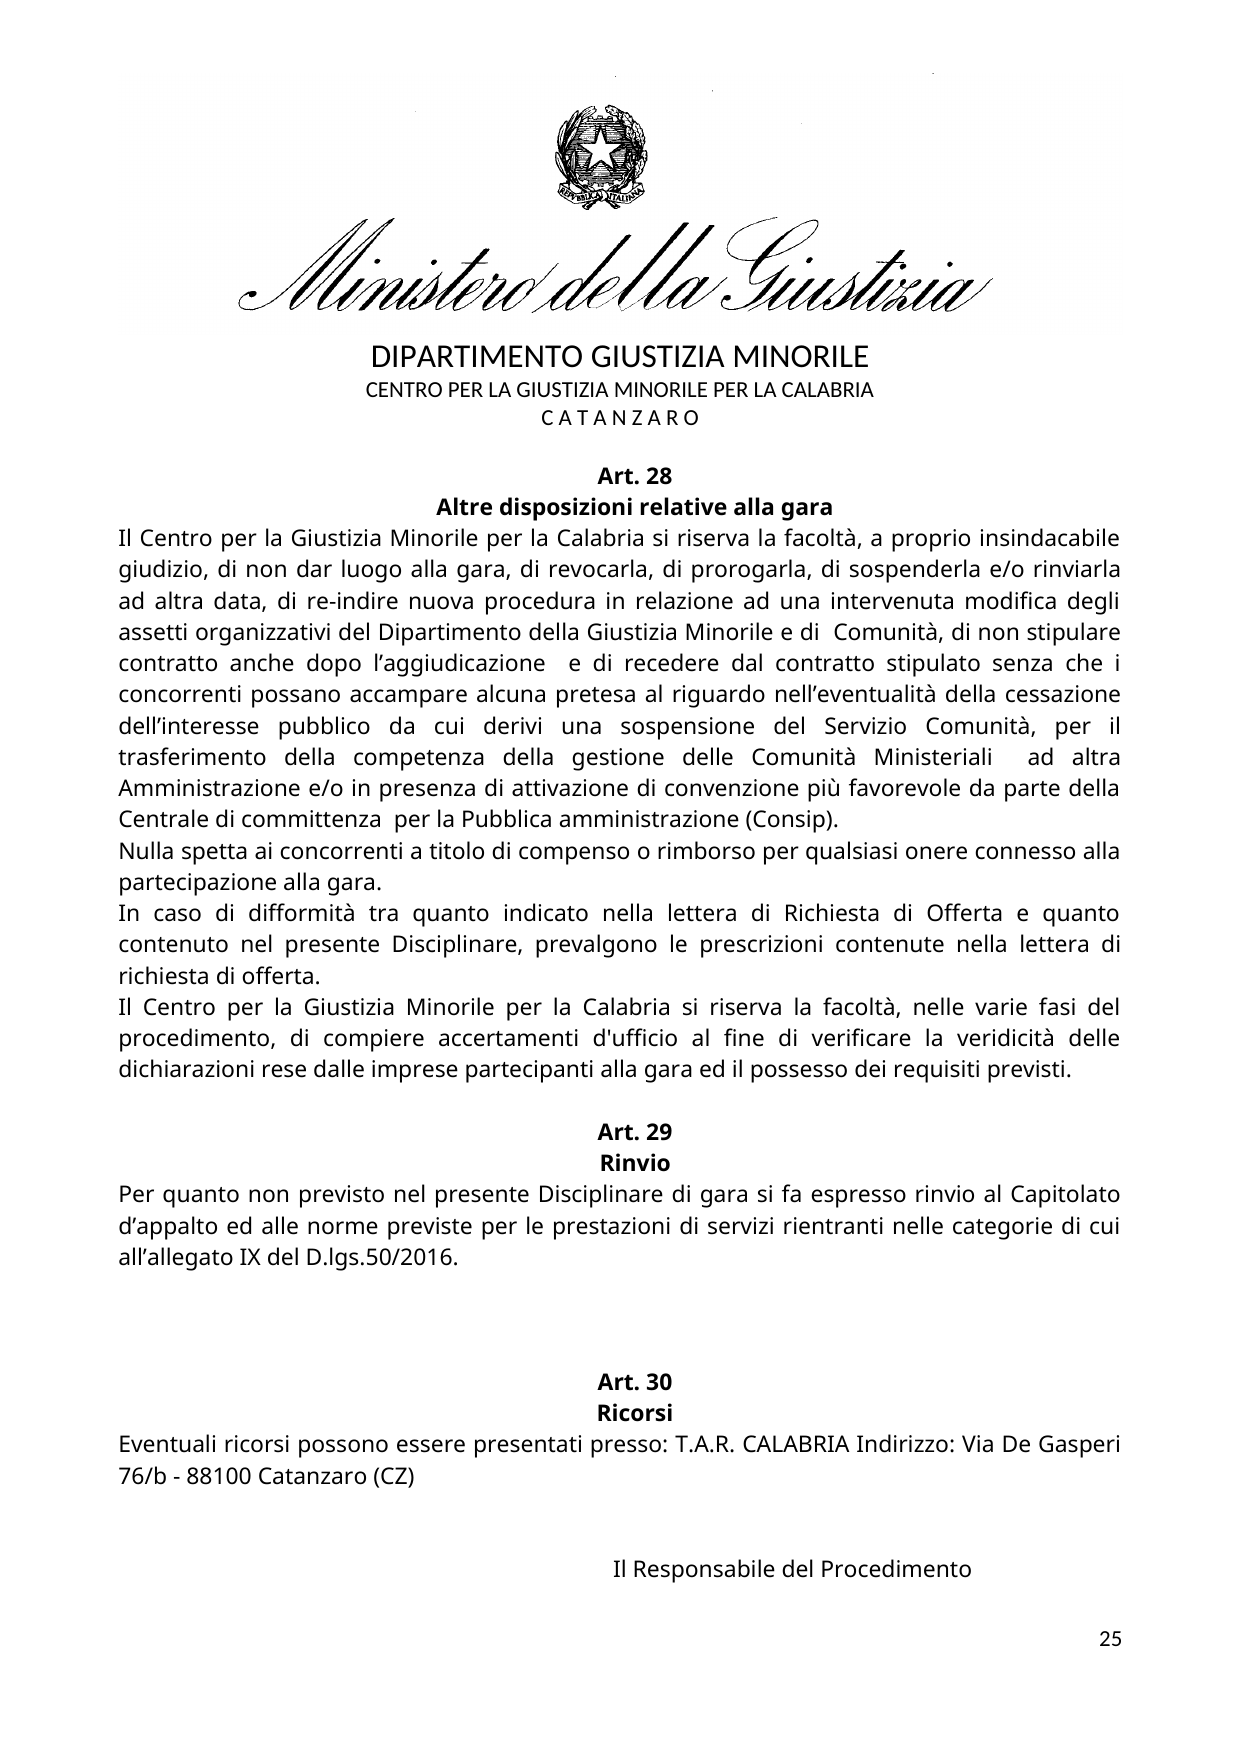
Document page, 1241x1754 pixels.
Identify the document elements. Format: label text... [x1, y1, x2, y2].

text Il Centro per la Giustizia Minorile per la Calabria si riserva la facoltà, nelle varie fasi del procedimento, di compiere accertamenti d'ufficio al fine di verificare la veridicità delle dichiarazioni rese dalle imprese partecipanti alla gara ed il possesso dei requisiti previsti. [118, 991, 1122, 1084]
text Eventuali ricorsi possono essere presentati presso: T.A.R. CALABRIA Indirizzo: Via De Gasperi 76/b - 88100 Catanzaro (CZ) [118, 1428, 1122, 1491]
text Art. 28 [148, 459, 1122, 491]
text Ricorsi [148, 1397, 1122, 1428]
text Nulla spetta ai concorrenti a titolo di compenso o rimborso per qualsiasi onere connesso alla partecipazione alla gara. [118, 834, 1122, 897]
text Art. 30 [148, 1366, 1122, 1397]
picture [118, 73, 1123, 335]
text Art. 29 [148, 1116, 1122, 1147]
text Altre disposizioni relative alla gara [148, 491, 1122, 522]
text Il Responsabile del Procedimento [148, 1553, 1122, 1584]
text In caso di difformità tra quanto indicato nella lettera di Richiesta di Offerta e quanto contenuto nel presente Disciplinare, prevalgono le prescrizioni contenute nella lettera di richiesta di offerta. [118, 897, 1122, 991]
text Rinvio [148, 1147, 1122, 1178]
text Per quanto non previsto nel presente Disciplinare di gara si fa espresso rinvio al Capitolato d’appalto ed alle norme previste per le prestazioni di servizi rientranti nelle categorie di cui all’allegato IX del D.lgs.50/2016. [118, 1178, 1122, 1272]
text Il Centro per la Giustizia Minorile per la Calabria si riserva la facoltà, a proprio insindacabile giudizio, di non dar luogo alla gara, di revocarla, di prorogarla, di sospenderla e/o rinviarla ad altra data, di re-indire nuova procedura in relazione ad una intervenuta modifica degli assetti organizzativi del Dipartimento della Giustizia Minorile e di Comunità, di non stipulare contratto anche dopo l’aggiudicazione e di recedere dal contratto stipulato senza che i concorrenti possano accampare alcuna pretesa al riguardo nell’eventualità della cessazione dell’interesse pubblico da cui derivi una sospensione del Servizio Comunità, per il trasferimento della competenza della gestione delle Comunità Ministeriali ad altra Amministrazione e/o in presenza di attivazione di convenzione più favorevole da parte della Centrale di committenza per la Pubblica amministrazione (Consip). [118, 522, 1122, 834]
